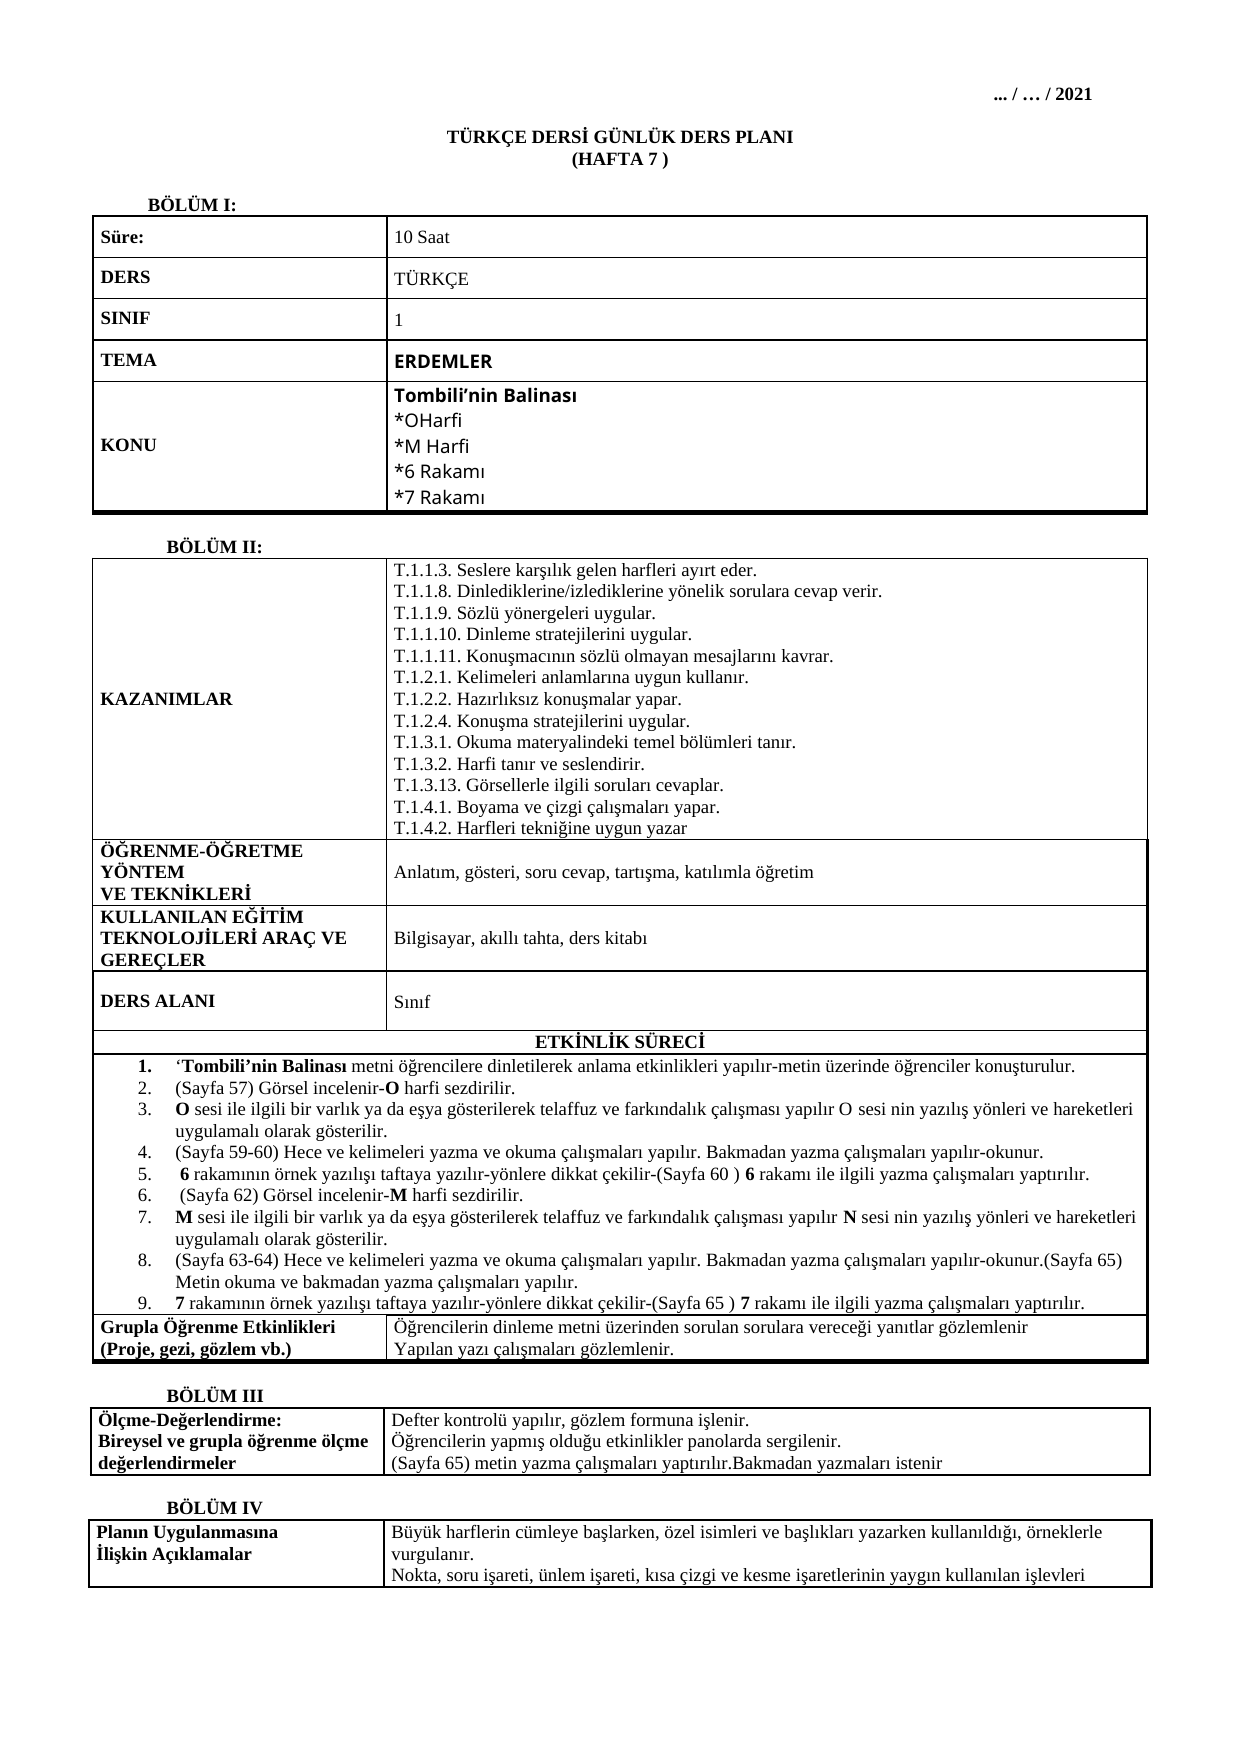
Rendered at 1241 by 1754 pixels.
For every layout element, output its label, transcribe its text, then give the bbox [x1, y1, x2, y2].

table_cell ‘Tombili’nin Balinası metni öğrencilere dinletilerek anlama etkinlikleri yapılır-metin üzerinde öğrenciler konuşturulur. (Sayfa 57) Görsel incelenir-O harfi sezdirilir. O sesi ile ilgili bir varlık ya da eşya gösterilerek telaffuz ve farkındalık çalışması yapılır O sesi nin yazılış yönleri ve hareketleri uygulamalı olarak gösterilir. (Sayfa 59-60) Hece ve kelimeleri yazma ve okuma çalışmaları yapılır. Bakmadan yazma çalışmaları yapılır-okunur. 6 rakamının örnek yazılışı taftaya yazılır-yönlere dikkat çekilir-(Sayfa 60 ) 6 rakamı ile ilgili yazma çalışmaları yaptırılır. (Sayfa 62) Görsel incelenir-M harfi sezdirilir. M sesi ile ilgili bir varlık ya da eşya gösterilerek telaffuz ve farkındalık çalışması yapılır N sesi nin yazılış yönleri ve hareketleri uygulamalı olarak gösterilir. (Sayfa 63-64) Hece ve kelimeleri yazma ve okuma çalışmaları yapılır. Bakmadan yazma çalışmaları yapılır-okunur.(Sayfa 65) Metin okuma ve bakmadan yazma çalışmaları yapılır. 7 rakamının örnek yazılışı taftaya yazılır-yönlere dikkat çekilir-(Sayfa 65 ) 7 rakamı ile ilgili yazma çalışmaları yaptırılır. [94, 1055, 1146, 1314]
text ... / … / 2021 [148, 83, 1093, 105]
subtitle BÖLÜM III [148, 1385, 1093, 1407]
text BÖLÜM II: [148, 536, 1093, 557]
subtitle BÖLÜM IV [148, 1497, 1093, 1519]
table_cell KONU [94, 382, 386, 510]
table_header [90, 1521, 383, 1586]
table_header Defter kontrolü yapılır, gözlem formuna işlenir. Öğrencilerin yapmış olduğu etkinlikler panolarda sergilenir. (Sayfa 65) metin yazma çalışmaları yaptırılır.Bakmadan yazmaları istenir [385, 1409, 1149, 1473]
table_header T.1.1.3. Seslere karşılık gelen harfleri ayırt eder. T.1.1.8. Dinlediklerine/izlediklerine yönelik sorulara cevap verir. T.1.1.9. Sözlü yönergeleri uygular. T.1.1.10. Dinleme stratejilerini uygular. T.1.1.11. Konuşmacının sözlü olmayan mesajlarını kavrar. T.1.2.1. Kelimeleri anlamlarına uygun kullanır. T.1.2.2. Hazırlıksız konuşmalar yapar. T.1.2.4. Konuşma stratejilerini uygular. T.1.3.1. Okuma materyalindeki temel bölümleri tanır. T.1.3.2. Harfi tanır ve seslendirir. T.1.3.13. Görsellerle ilgili soruları cevaplar. T.1.4.1. Boyama ve çizgi çalışmaları yapar. T.1.4.2. Harfleri tekniğine uygun yazar [387, 559, 1147, 839]
table_cell ERDEMLER [388, 341, 1146, 381]
text BÖLÜM I: [148, 193, 1093, 215]
table_cell Öğrencilerin dinleme metni üzerinden sorulan sorulara vereceği yanıtlar gözlemlenir Yapılan yazı çalışmaları gözlemlenir. [387, 1316, 1146, 1359]
table_cell 1 [388, 299, 1146, 339]
table_header Süre: [94, 217, 386, 256]
table_cell KULLANILAN EĞİTİM TEKNOLOJİLERİ ARAÇ VE GEREÇLER [93, 906, 386, 970]
table_cell Anlatım, gösteri, soru cevap, tartışma, katılımla öğretim [387, 840, 1146, 904]
table_cell Tombili’nin Balinası *OHarfi *M Harfi *6 Rakamı *7 Rakamı [388, 382, 1146, 510]
table_header KAZANIMLAR [93, 559, 386, 839]
table_cell SINIF [94, 299, 386, 339]
table_header 10 Saat [388, 217, 1146, 256]
table_header Ölçme-Değerlendirme: Bireysel ve grupla öğrenme ölçme değerlendirmeler [92, 1409, 383, 1473]
table_cell DERS ALANI [94, 972, 386, 1030]
text (HAFTA 7 ) [148, 148, 1093, 169]
table_cell Grupla Öğrenme Etkinlikleri (Proje, gezi, gözlem vb.) [94, 1315, 386, 1359]
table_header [385, 1521, 1150, 1586]
table_cell TEMA [94, 341, 386, 381]
table_cell ÖĞRENME-ÖĞRETME YÖNTEM VE TEKNİKLERİ [93, 840, 386, 904]
table_cell Sınıf [387, 972, 1146, 1030]
table_cell ETKİNLİK SÜRECİ [94, 1031, 1146, 1053]
table_cell DERS [94, 258, 386, 298]
table_cell Bilgisayar, akıllı tahta, ders kitabı [387, 906, 1146, 970]
text TÜRKÇE DERSİ GÜNLÜK DERS PLANI [148, 126, 1093, 148]
table_cell TÜRKÇE [388, 258, 1146, 298]
